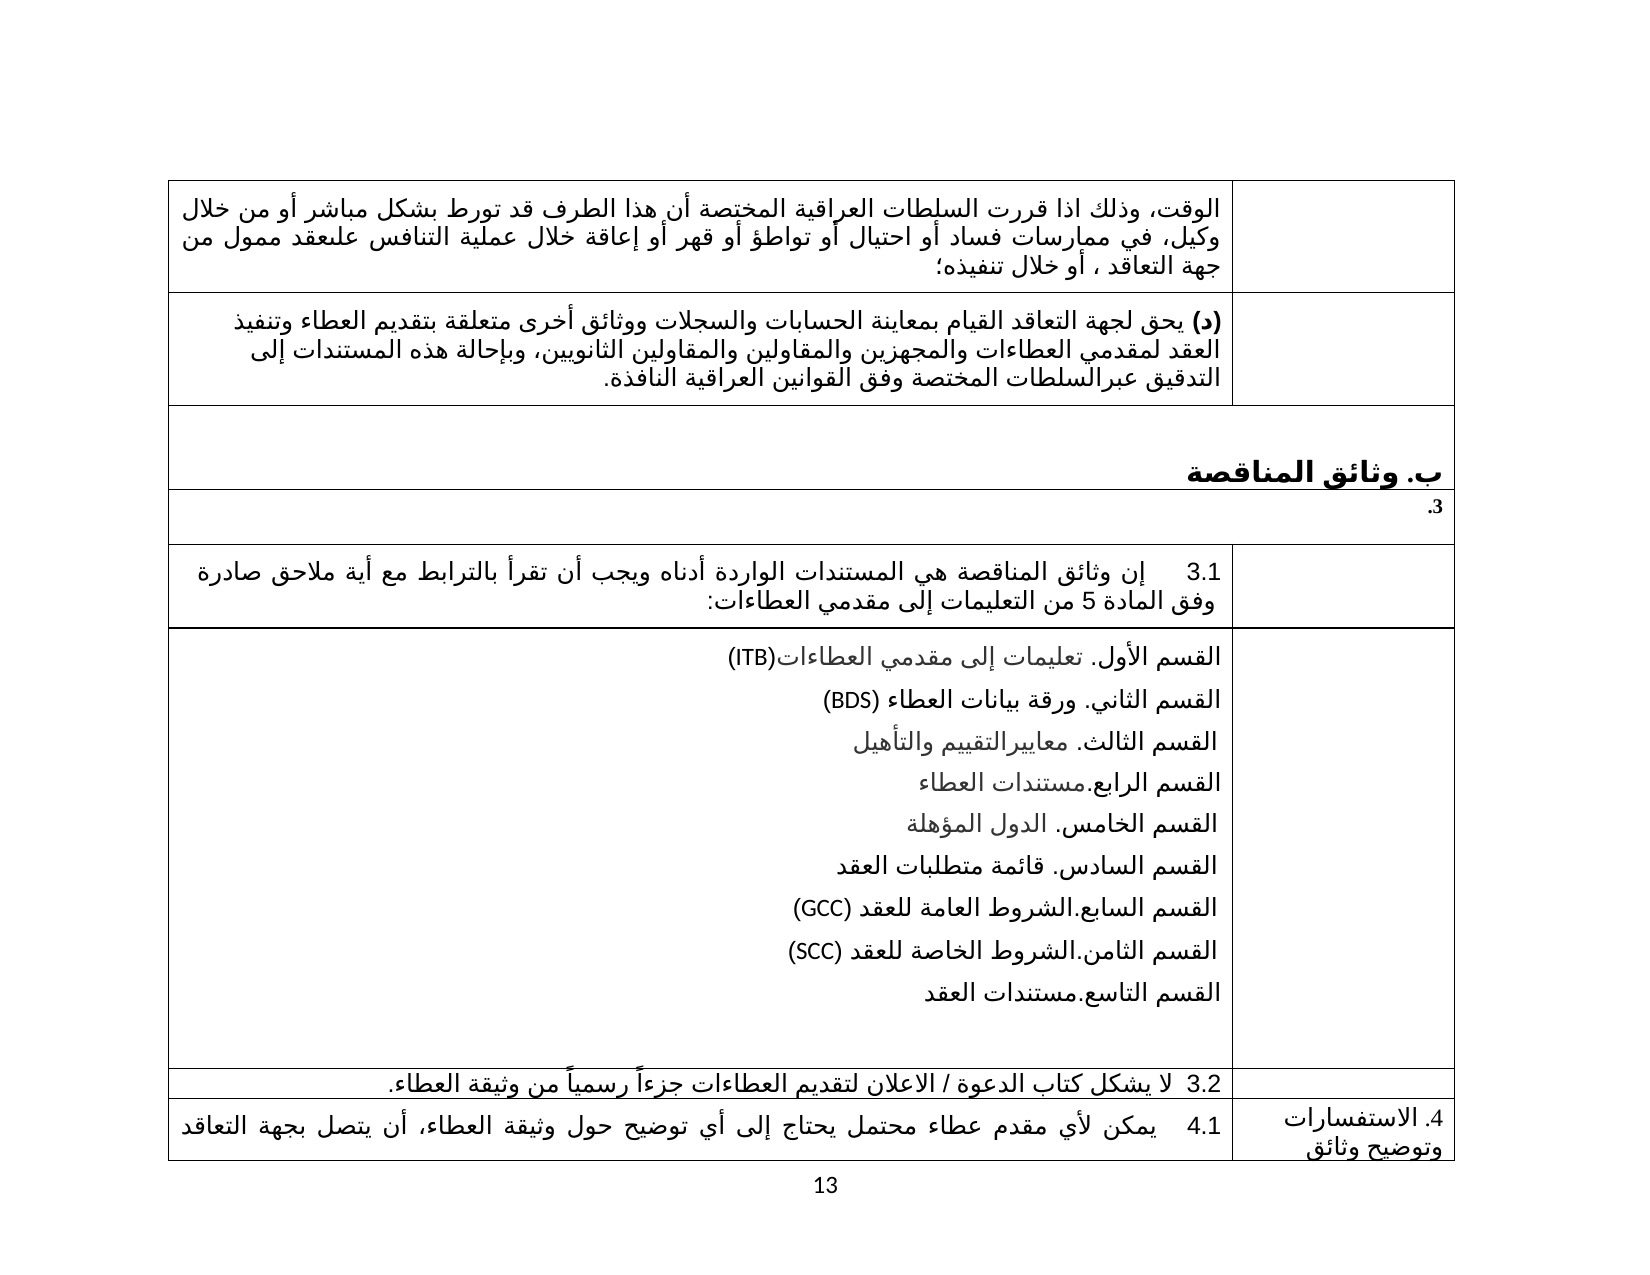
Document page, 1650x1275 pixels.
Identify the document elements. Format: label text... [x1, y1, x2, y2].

table_cell [1233, 181, 1454, 292]
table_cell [169, 181, 1232, 292]
table_cell 3.2 لا يشكل كتاب الدعوة / الاعلان لتقديم العطاءات جزءاً رسمياً من وثيقة العطاء. [169, 1069, 1232, 1098]
table_cell [1233, 629, 1454, 1068]
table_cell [1233, 1099, 1454, 1160]
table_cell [169, 1099, 1232, 1160]
table_cell القسم الأول. تعليمات إلى مقدمي العطاءات(ITB) القسم الثاني. ورقة بيانات العطاء (BDS) القسم الثالث. معاييرالتقييم والتأهيل القسم الرابع.مستندات العطاء القسم الخامس. الدول المؤهلة القسم السادس. قائمة متطلبات العقد القسم السابع.الشروط العامة للعقد (GCC) القسم الثامن.الشروط الخاصة للعقد (SCC) القسم التاسع.مستندات العقد [169, 629, 1232, 1068]
table_cell 3.1 إن وثائق المناقصة هي المستندات الواردة أدناه ويجب أن تقرأ بالترابط مع أية ملاحق صادرة وفق المادة 5 من التعليمات إلى مقدمي العطاءات: [169, 545, 1232, 627]
table_cell [1233, 545, 1454, 627]
table_cell 3. محتويات وثائق المناقصة [169, 490, 1454, 544]
table_cell ب. وثائق المناقصة [169, 406, 1454, 489]
table_cell (د) يحق لجهة التعاقد القيام بمعاينة الحسابات والسجلات ووثائق أخرى متعلقة بتقديم العطاء وتنفيذ العقد لمقدمي العطاءات والمجهزين والمقاولين والمقاولين الثانويين، وبإحالة هذه المستندات إلى التدقيق عبرالسلطات المختصة وفق القوانين العراقية النافذة. [169, 293, 1232, 404]
table_cell [1233, 1069, 1454, 1098]
table_cell [1233, 293, 1454, 404]
